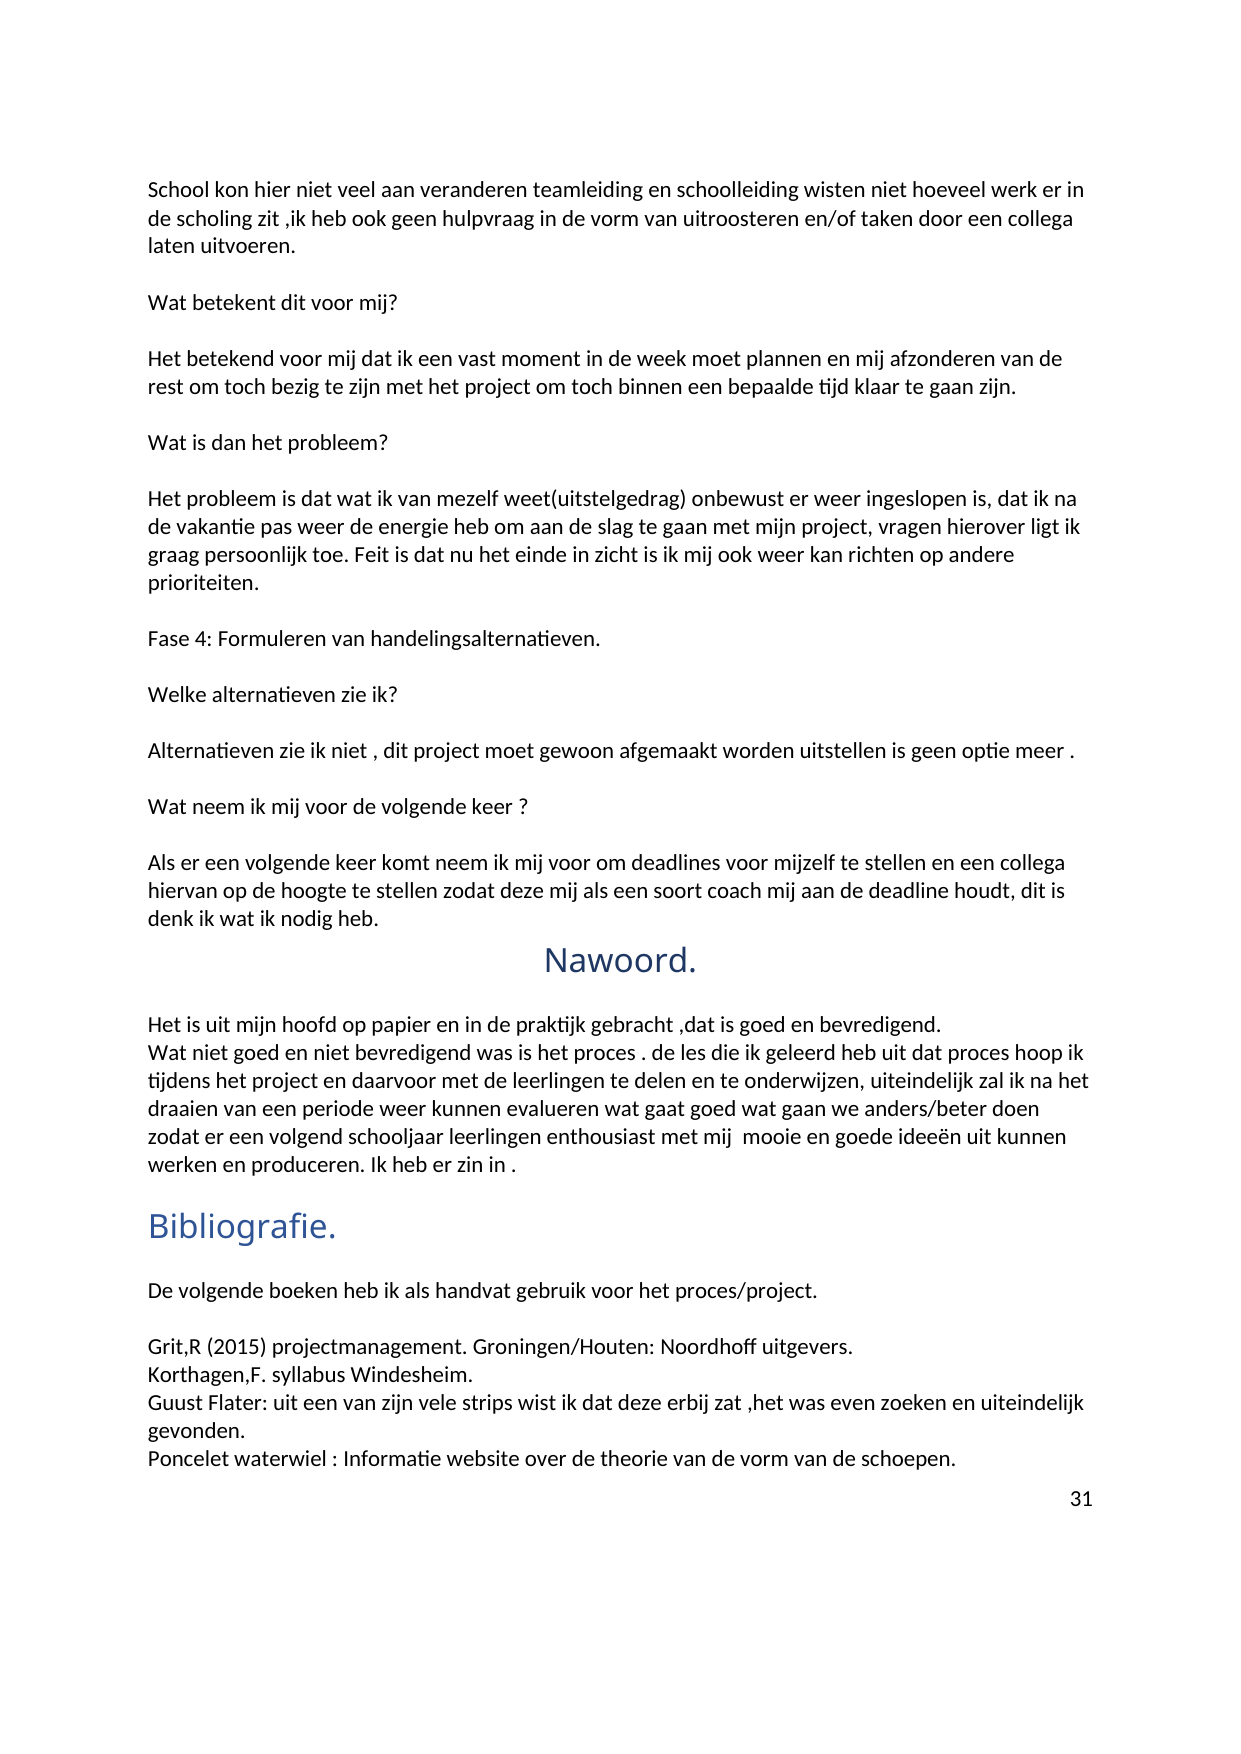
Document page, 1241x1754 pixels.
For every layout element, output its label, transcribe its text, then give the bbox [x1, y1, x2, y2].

text Fase 4: Formuleren van handelingsalternatieven. [148, 624, 1093, 652]
text Welke alternatieven zie ik? [148, 680, 1093, 708]
text Alternatieven zie ik niet , dit project moet gewoon afgemaakt worden uitstellen is geen optie meer . [148, 736, 1093, 764]
text De volgende boeken heb ik als handvat gebruik voor het proces/project. [148, 1276, 1093, 1304]
text Korthagen,F. syllabus Windesheim. [148, 1360, 1093, 1388]
text Guust Flater: uit een van zijn vele strips wist ik dat deze erbij zat ,het was even zoeken en uiteindelijk gevonden. [148, 1388, 1093, 1444]
text Grit,R (2015) projectmanagement. Groningen/Houten: Noordhoff uitgevers. [148, 1332, 1093, 1360]
text Wat is dan het probleem? [148, 428, 1093, 456]
text Poncelet waterwiel : Informatie website over de theorie van de vorm van de schoepen. [148, 1444, 1093, 1472]
text Wat neem ik mij voor de volgende keer ? [148, 792, 1093, 820]
subtitle Bibliografie. [148, 1203, 1093, 1248]
text Het is uit mijn hoofd op papier en in de praktijk gebracht ,dat is goed en bevredigend. [148, 1010, 1093, 1038]
subtitle Nawoord. [148, 936, 1093, 982]
text Wat betekent dit voor mij? [148, 288, 1093, 316]
text Als er een volgende keer komt neem ik mij voor om deadlines voor mijzelf te stellen en een collega hiervan op de hoogte te stellen zodat deze mij als een soort coach mij aan de deadline houdt, dit is denk ik wat ik nodig heb. [148, 848, 1093, 932]
text Wat niet goed en niet bevredigend was is het proces . de les die ik geleerd heb uit dat proces hoop ik tijdens het project en daarvoor met de leerlingen te delen en te onderwijzen, uiteindelijk zal ik na het draaien van een periode weer kunnen evalueren wat gaat goed wat gaan we anders/beter doen zodat er een volgend schooljaar leerlingen enthousiast met mij mooie en goede ideeën uit kunnen werken en produceren. Ik heb er zin in . [148, 1038, 1093, 1178]
text Het probleem is dat wat ik van mezelf weet(uitstelgedrag) onbewust er weer ingeslopen is, dat ik na de vakantie pas weer de energie heb om aan de slag te gaan met mijn project, vragen hierover ligt ik graag persoonlijk toe. Feit is dat nu het einde in zicht is ik mij ook weer kan richten op andere prioriteiten. [148, 484, 1093, 596]
text School kon hier niet veel aan veranderen teamleiding en schoolleiding wisten niet hoeveel werk er in de scholing zit ,ik heb ook geen hulpvraag in de vorm van uitroosteren en/of taken door een collega laten uitvoeren. [148, 176, 1093, 260]
text Het betekend voor mij dat ik een vast moment in de week moet plannen en mij afzonderen van de rest om toch bezig te zijn met het project om toch binnen een bepaalde tijd klaar te gaan zijn. [148, 344, 1093, 400]
